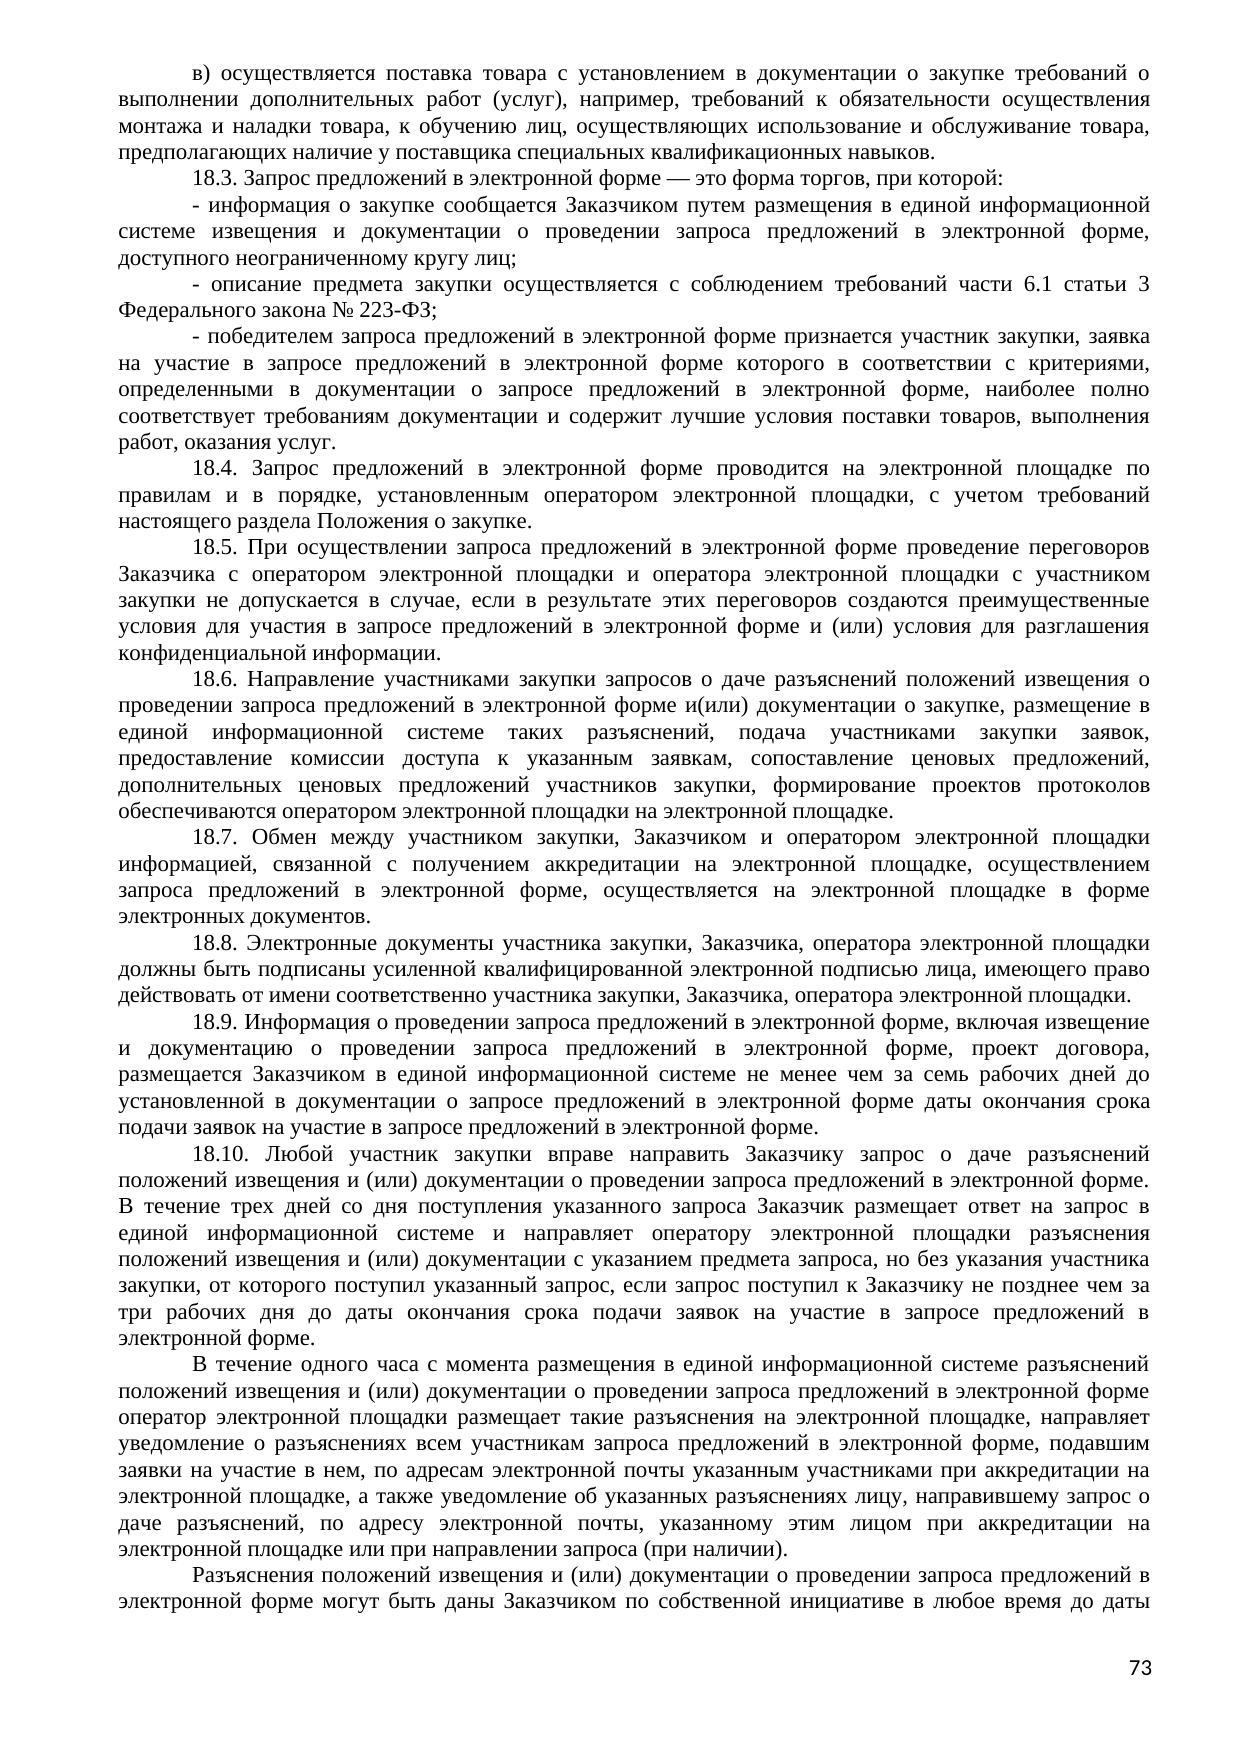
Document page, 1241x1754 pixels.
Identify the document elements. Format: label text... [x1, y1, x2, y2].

text 18.3. Запрос предложений в электронной форме — это форма торгов, при которой: [118, 164, 1152, 191]
text в) осуществляется поставка товара с установлением в документации о закупке требований о выполнении дополнительных работ (услуг), например, требований к обязательности осуществления монтажа и наладки товара, к обучению лиц, осуществляющих использование и обслуживание товара, предполагающих наличие у поставщика специальных квалификационных навыков. [118, 59, 1152, 164]
text - информация о закупке сообщается Заказчиком путем размещения в единой информационной системе извещения и документации о проведении запроса предложений в электронной форме, доступного неограниченному кругу лиц; [118, 191, 1152, 270]
text 18.5. При осуществлении запроса предложений в электронной форме проведение переговоров Заказчика с оператором электронной площадки и оператора электронной площадки с участником закупки не допускается в случае, если в результате этих переговоров создаются преимущественные условия для участия в запросе предложений в электронной форме и (или) условия для разглашения конфиденциальной информации. [118, 533, 1152, 665]
text 18.8. Электронные документы участника закупки, Заказчика, оператора электронной площадки должны быть подписаны усиленной квалифицированной электронной подписью лица, имеющего право действовать от имени соответственно участника закупки, Заказчика, оператора электронной площадки. [118, 929, 1152, 1008]
text 18.9. Информация о проведении запроса предложений в электронной форме, включая извещение и документацию о проведении запроса предложений в электронной форме, проект договора, размещается Заказчиком в единой информационной системе не менее чем за семь рабочих дней до установленной в документации о запросе предложений в электронной форме даты окончания срока подачи заявок на участие в запросе предложений в электронной форме. [118, 1008, 1152, 1139]
text 18.7. Обмен между участником закупки, Заказчиком и оператором электронной площадки информацией, связанной с получением аккредитации на электронной площадке, осуществлением запроса предложений в электронной форме, осуществляется на электронной площадке в форме электронных документов. [118, 823, 1152, 929]
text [118, 1561, 1152, 1614]
text 18.10. Любой участник закупки вправе направить Заказчику запрос о даче разъяснений положений извещения и (или) документации о проведении запроса предложений в электронной форме. В течение трех дней со дня поступления указанного запроса Заказчик размещает ответ на запрос в единой информационной системе и направляет оператору электронной площадки разъяснения положений извещения и (или) документации с указанием предмета запроса, но без указания участника закупки, от которого поступил указанный запрос, если запрос поступил к Заказчику не позднее чем за три рабочих дня до даты окончания срока подачи заявок на участие в запросе предложений в электронной форме. [118, 1139, 1152, 1350]
text В течение одного часа с момента размещения в единой информационной системе разъяснений положений извещения и (или) документации о проведении запроса предложений в электронной форме оператор электронной площадки размещает такие разъяснения на электронной площадке, направляет уведомление о разъяснениях всем участникам запроса предложений в электронной форме, подавшим заявки на участие в нем, по адресам электронной почты указанным участниками при аккредитации на электронной площадке, а также уведомление об указанных разъяснениях лицу, направившему запрос о даче разъяснений, по адресу электронной почты, указанному этим лицом при аккредитации на электронной площадке или при направлении запроса (при наличии). [118, 1350, 1152, 1561]
text 18.4. Запрос предложений в электронной форме проводится на электронной площадке по правилам и в порядке, установленным оператором электронной площадки, с учетом требований настоящего раздела Положения о закупке. [118, 454, 1152, 533]
text - описание предмета закупки осуществляется с соблюдением требований части 6.1 статьи 3 Федерального закона № 223-ФЗ; [118, 270, 1152, 323]
text - победителем запроса предложений в электронной форме признается участник закупки, заявка на участие в запросе предложений в электронной форме которого в соответствии с критериями, определенными в документации о запросе предложений в электронной форме, наиболее полно соответствует требованиям документации и содержит лучшие условия поставки товаров, выполнения работ, оказания услуг. [118, 323, 1152, 454]
text 18.6. Направление участниками закупки запросов о даче разъяснений положений извещения о проведении запроса предложений в электронной форме и(или) документации о закупке, размещение в единой информационной системе таких разъяснений, подача участниками закупки заявок, предоставление комиссии доступа к указанным заявкам, сопоставление ценовых предложений, дополнительных ценовых предложений участников закупки, формирование проектов протоколов обеспечиваются оператором электронной площадки на электронной площадке. [118, 665, 1152, 823]
